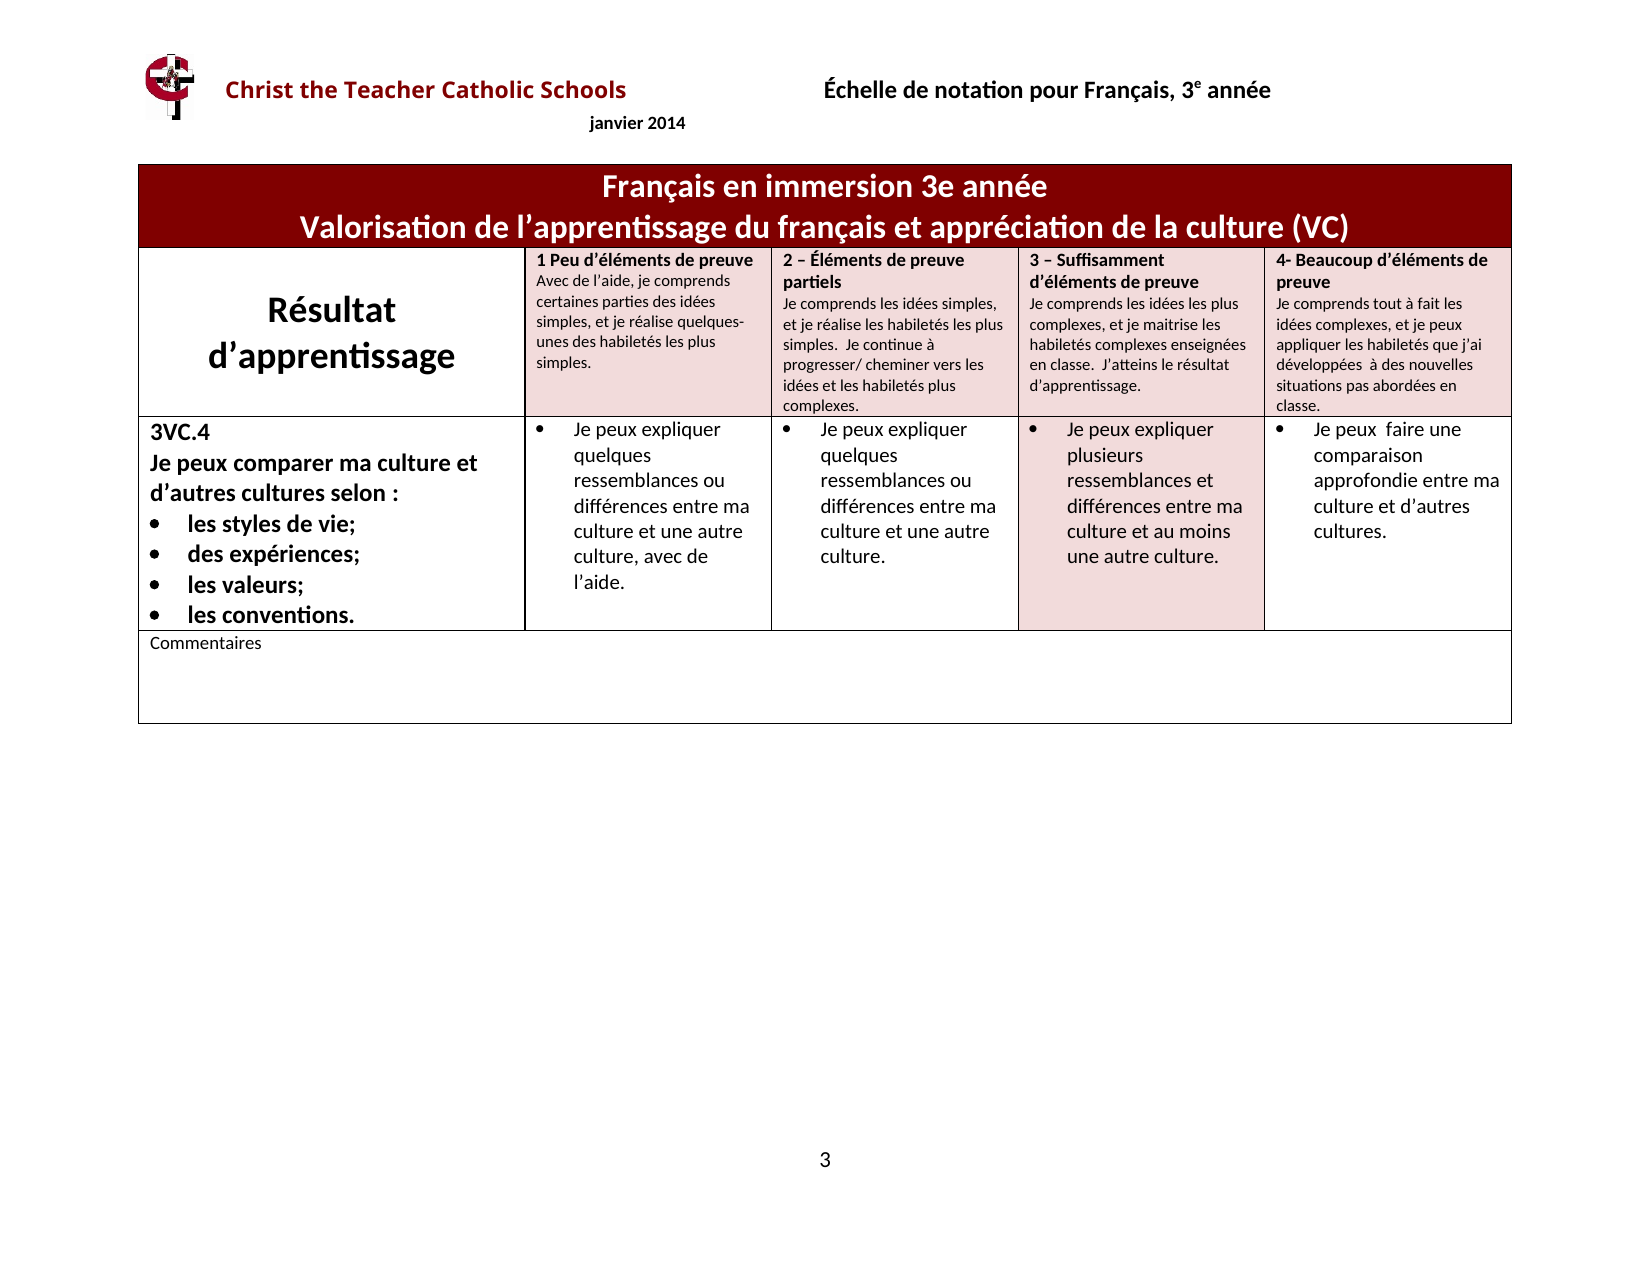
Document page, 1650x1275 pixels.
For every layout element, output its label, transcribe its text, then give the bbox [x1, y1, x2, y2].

table_cell 4- Beaucoup d’éléments de preuve Je comprends tout à fait les idées complexes, et je peux appliquer les habiletés que j’ai développées à des nouvelles situations pas abordées en classe. [1265, 248, 1511, 416]
table_cell Commentaires [139, 631, 1511, 723]
table_cell Résultat d’apprentissage [139, 248, 524, 416]
table_header Français en immersion 3e année Valorisation de l’apprentissage du français et appréciation de la culture (VC) [139, 165, 1511, 247]
table_cell Je peux faire une comparaison approfondie entre ma culture et d’autres cultures. [1265, 417, 1511, 630]
table_cell 2 – Éléments de preuve partiels Je comprends les idées simples, et je réalise les habiletés les plus simples. Je continue à progresser/ cheminer vers les idées et les habiletés plus complexes. [772, 248, 1018, 416]
table_cell 3 – Suffisamment d’éléments de preuve Je comprends les idées les plus complexes, et je maitrise les habiletés complexes enseignées en classe. J’atteins le résultat d’apprentissage. [1019, 248, 1264, 416]
table_cell 3VC.4 Je peux comparer ma culture et d’autres cultures selon : les styles de vie; des expériences; les valeurs; les conventions. [139, 417, 524, 630]
table_cell Je peux expliquer quelques ressemblances ou différences entre ma culture et une autre culture, avec de l’aide. [526, 417, 771, 630]
table_cell 1 Peu d’éléments de preuve Avec de l’aide, je comprends certaines parties des idées simples, et je réalise quelques-unes des habiletés les plus simples. [526, 248, 771, 416]
table_cell Je peux expliquer plusieurs ressemblances et différences entre ma culture et au moins une autre culture. [1019, 417, 1264, 630]
picture [144, 54, 194, 117]
table_cell Je peux expliquer quelques ressemblances ou différences entre ma culture et une autre culture. [772, 417, 1018, 630]
